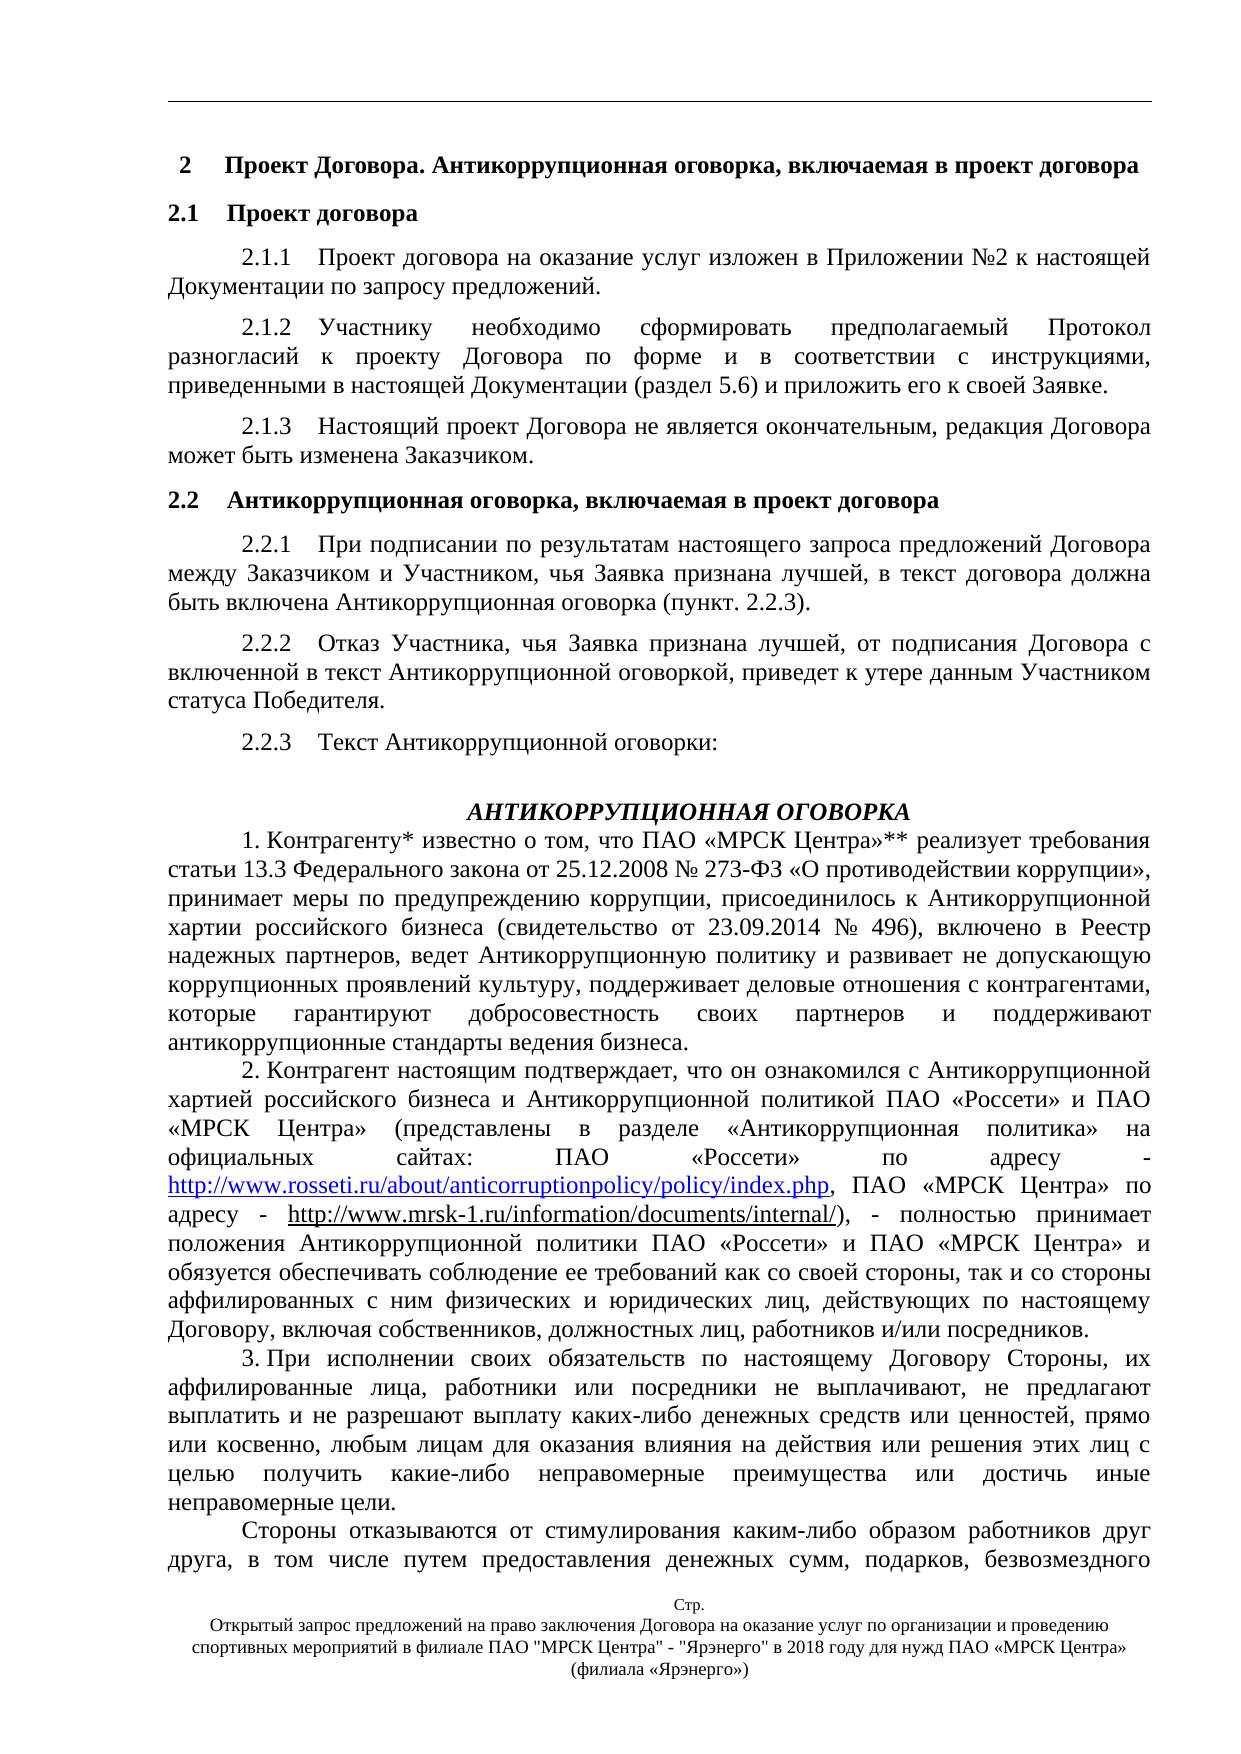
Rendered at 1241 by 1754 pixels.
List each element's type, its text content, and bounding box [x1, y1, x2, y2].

subtitle При подписании по результатам настоящего запроса предложений Договора между Заказчиком и Участником, чья Заявка признана лучшей, в текст договора должна быть включена Антикоррупционная оговорка (пункт. 2.2.3). [168, 529, 1152, 616]
text 3. При исполнении своих обязательств по настоящему Договору Стороны, их аффилированные лица, работники или посредники не выплачивают, не предлагают выплатить и не разрешают выплату каких-либо денежных средств или ценностей, прямо или косвенно, любым лицам для оказания влияния на действия или решения этих лиц с целью получить какие-либо неправомерные преимущества или достичь иные неправомерные цели. [168, 1343, 1152, 1516]
subtitle Отказ Участника, чья Заявка признана лучшей, от подписания Договора с включенной в текст Антикоррупционной оговоркой, приведет к утере данным Участником статуса Победителя. [168, 628, 1152, 714]
subtitle Антикоррупционная оговорка, включаемая в проект договора [168, 485, 1152, 514]
subtitle Проект договора [168, 198, 1152, 227]
subtitle Участнику необходимо сформировать предполагаемый Протокол разногласий к проекту Договора по форме и в соответствии с инструкциями, приведенными в настоящей Документации (раздел 5.6) и приложить его к своей Заявке. [168, 312, 1152, 398]
subtitle Проект Договора. Антикоррупционная оговорка, включаемая в проект договора [166, 150, 1152, 179]
subtitle Настоящий проект Договора не является окончательным, редакция Договора может быть изменена Заказчиком. [168, 411, 1152, 468]
text 2. Контрагент настоящим подтверждает, что он ознакомился с Антикоррупционной хартией российского бизнеса и Антикоррупционной политикой ПАО «Россети» и ПАО «МРСК Центра» (представлены в разделе «Антикоррупционная политика» на официальных сайтах: ПАО «Россети» по адресу - http://www.rosseti.ru/about/anticorruptionpolicy/policy/index.php, ПАО «МРСК Центра» по адресу - http://www.mrsk-1.ru/information/documents/internal/), - полностью принимает положения Антикоррупционной политики ПАО «Россети» и ПАО «МРСК Центра» и обязуется обеспечивать соблюдение ее требований как со своей стороны, так и со стороны аффилированных с ним физических и юридических лиц, действующих по настоящему Договору, включая собственников, должностных лиц, работников и/или посредников. [168, 1056, 1152, 1343]
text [168, 1516, 1152, 1573]
text 1. Контрагенту* известно о том, что ПАО «МРСК Центра»** реализует требования статьи 13.3 Федерального закона от 25.12.2008 № 273-ФЗ «О противодействии коррупции», принимает меры по предупреждению коррупции, присоединилось к Антикоррупционной хартии российского бизнеса (свидетельство от 23.09.2014 № 496), включено в Реестр надежных партнеров, ведет Антикоррупционную политику и развивает не допускающую коррупционных проявлений культуру, поддерживает деловые отношения с контрагентами, которые гарантируют добросовестность своих партнеров и поддерживают антикоррупционные стандарты ведения бизнеса. [168, 826, 1152, 1056]
subtitle Текст Антикоррупционной оговорки: [168, 727, 1152, 756]
text АНТИКОРРУПЦИОННАЯ ОГОВОРКА [168, 797, 1152, 826]
subtitle Проект договора на оказание услуг изложен в Приложении №2 к настоящей Документации по запросу предложений. [168, 242, 1152, 300]
